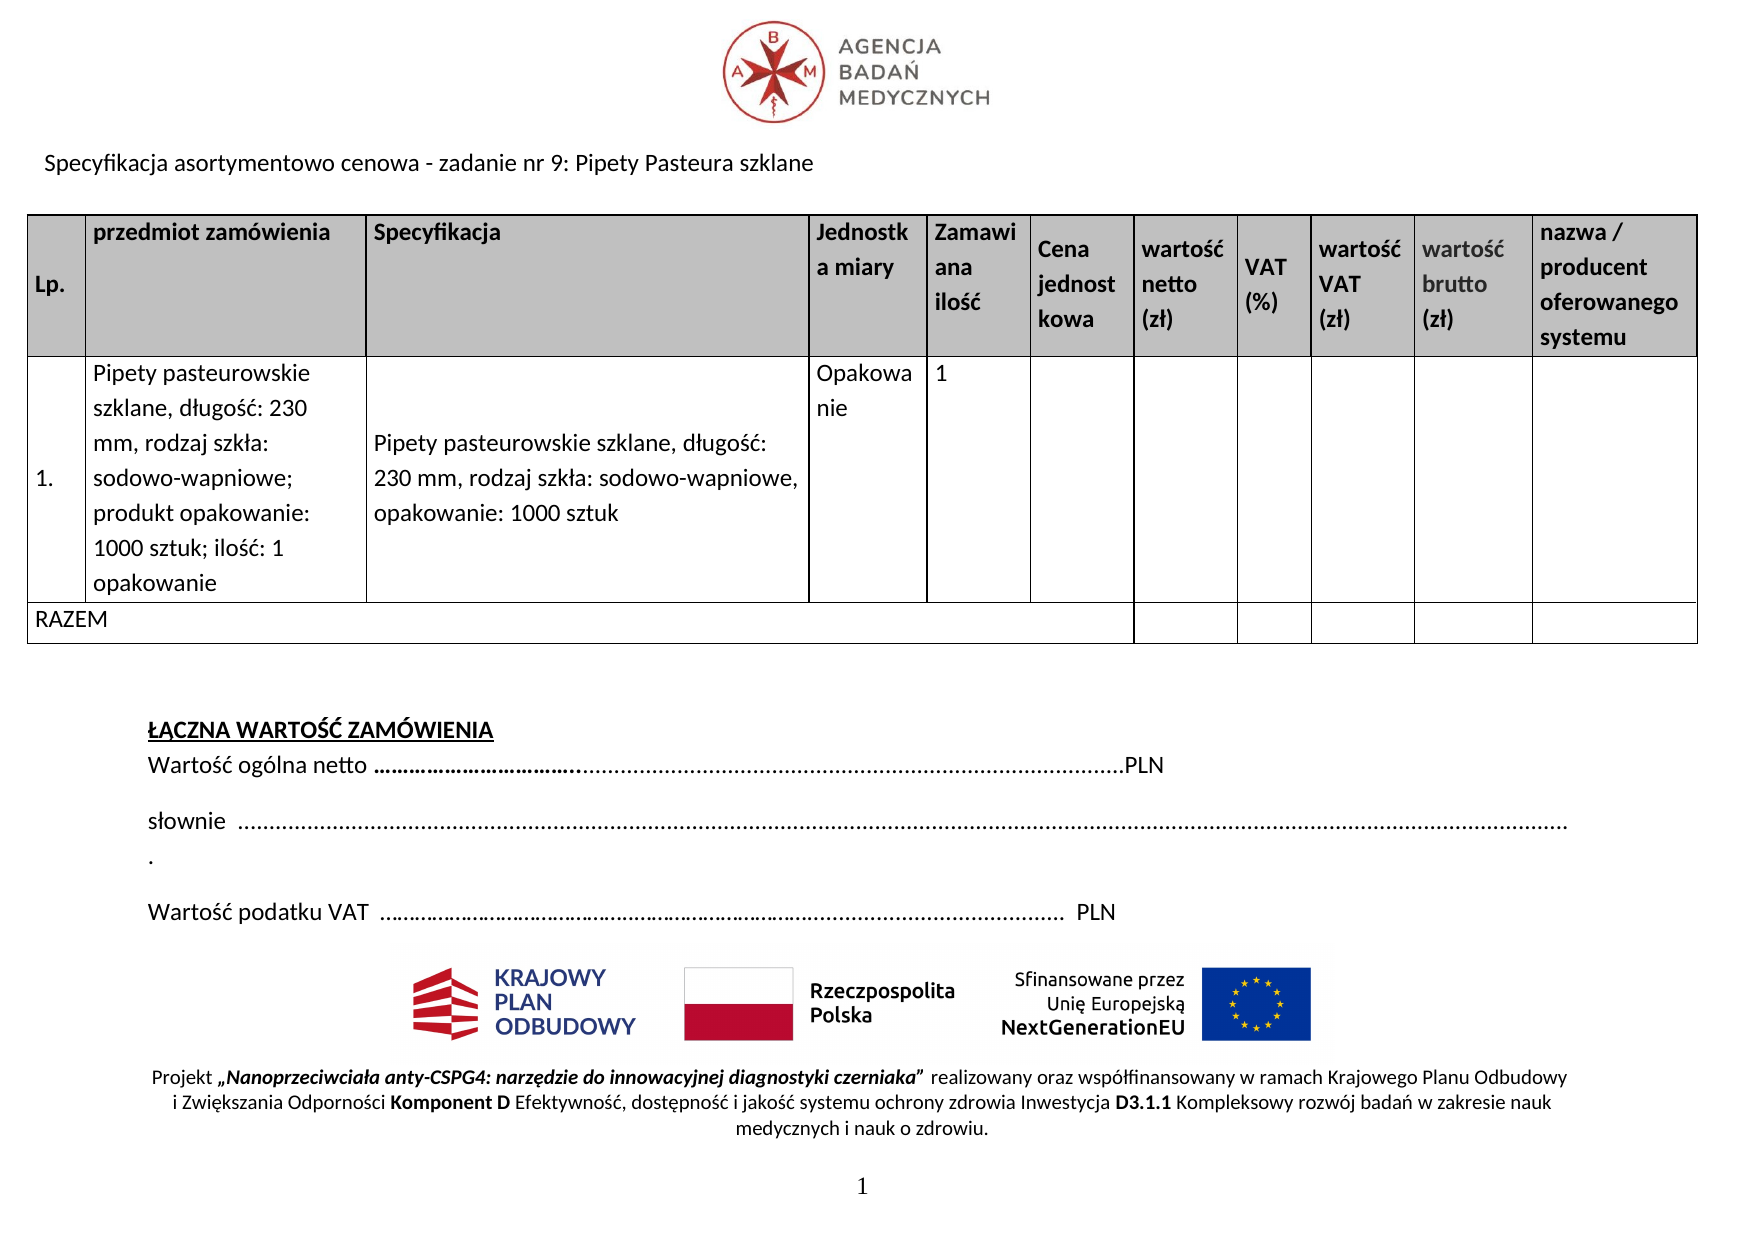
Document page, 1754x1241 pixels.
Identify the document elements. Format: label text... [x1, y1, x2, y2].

table_header Zamawiana ilość [928, 216, 1030, 356]
table_cell 1. [28, 357, 85, 602]
text Wartość ogólna netto ……………………………........................................................................................PLN [148, 749, 1577, 780]
picture [721, 19, 993, 129]
table_cell RAZEM [28, 603, 1133, 643]
table_cell Opakowanie [810, 357, 926, 602]
subtitle ŁĄCZNA WARTOŚĆ ZAMÓWIENIA [148, 714, 1577, 745]
picture [389, 943, 1335, 1065]
table_header wartość VAT (zł) [1312, 216, 1414, 356]
text Specyfikacja asortymentowo cenowa - zadanie nr 9: Pipety Pasteura szklane [44, 148, 1577, 178]
table_cell Pipety pasteurowskie szklane, długość: 230 mm, rodzaj szkła: sodowo-wapniowe; produkt opakowanie: 1000 sztuk; ilość: 1 opakowanie [86, 357, 366, 602]
table_cell [1533, 602, 1697, 643]
table_cell [1312, 603, 1414, 643]
table_cell [1135, 357, 1237, 602]
table_header VAT (%) [1238, 216, 1310, 356]
table_cell [1238, 357, 1311, 602]
text Wartość podatku VAT ……………………………………..…………………………......................................... PLN [148, 896, 1577, 926]
table_cell Pipety pasteurowskie szklane, długość: 230 mm, rodzaj szkła: sodowo-wapniowe, opakowanie: 1000 sztuk [367, 357, 808, 602]
table_cell [1135, 603, 1237, 643]
table_header Lp. [28, 216, 85, 356]
table_cell [1533, 357, 1697, 602]
table_header Cena jednostkowa [1031, 216, 1133, 356]
table_header wartość brutto (zł) [1415, 216, 1532, 356]
table_cell [1312, 357, 1414, 602]
table_header Specyfikacja [367, 216, 808, 356]
table_cell 1 [928, 357, 1030, 602]
table_cell [1238, 603, 1311, 643]
table_header wartość netto (zł) [1135, 216, 1237, 356]
table_cell [1415, 603, 1532, 643]
text słownie .................................................................................................................................................................................................................... [148, 805, 1577, 871]
table_cell [1415, 357, 1532, 602]
table_header nazwa / producent oferowanego systemu [1533, 216, 1696, 356]
table_header przedmiot zamówienia [86, 216, 365, 356]
table_cell [1031, 357, 1133, 602]
table_header Jednostka miary [810, 216, 926, 356]
